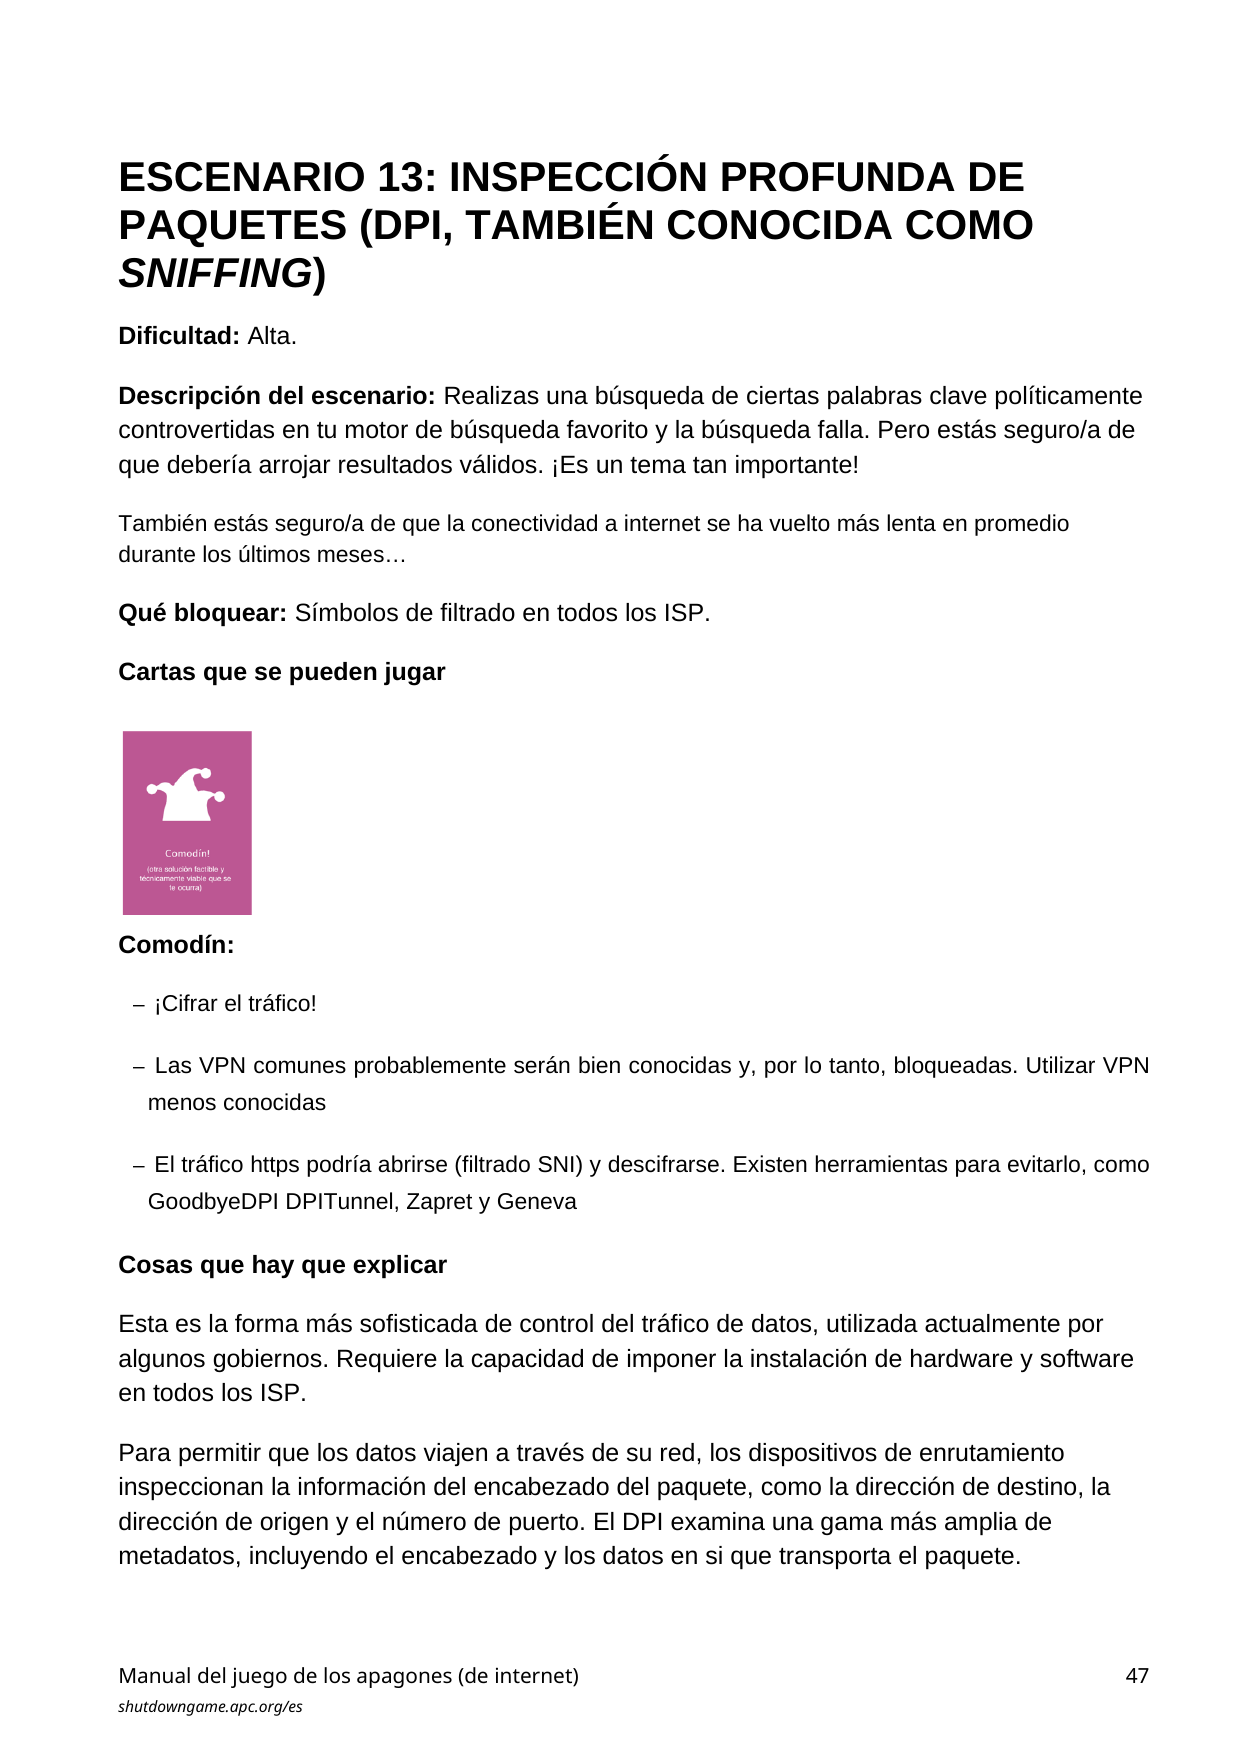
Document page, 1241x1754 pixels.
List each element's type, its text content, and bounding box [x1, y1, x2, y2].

picture [122, 731, 252, 915]
text Esta es la forma más sofisticada de control del tráfico de datos, utilizada actualmente por algunos gobiernos. Requiere la capacidad de imponer la instalación de hardware y software en todos los ISP. [118, 1309, 1152, 1407]
text Cosas que hay que explicar [118, 1250, 1152, 1279]
text Dificultad: Alta. [118, 321, 1152, 350]
text Para permitir que los datos viajen a través de su red, los dispositivos de enrutamiento inspeccionan la información del encabezado del paquete, como la dirección de destino, la dirección de origen y el número de puerto. El DPI examina una gama más amplia de metadatos, incluyendo el encabezado y los datos en si que transporta el paquete. [118, 1438, 1152, 1570]
text Comodín: [118, 895, 1152, 958]
text Cartas que se pueden jugar [118, 657, 1152, 686]
text También estás seguro/a de que la conectividad a internet se ha vuelto más lenta en promedio durante los últimos meses… [118, 509, 1152, 567]
list Las VPN comunes probablemente serán bien conocidas y, por lo tanto, bloqueadas. Utilizar VPN menos conocidas [133, 1052, 1152, 1115]
list ¡Cifrar el tráfico! [133, 989, 1152, 1016]
list El tráfico https podría abrirse (filtrado SNI) y descifrarse. Existen herramientas para evitarlo, como GoodbyeDPI DPITunnel, Zapret y Geneva [133, 1151, 1152, 1214]
subtitle Escenario 13: Inspección profunda de paquetes (DPI, también conocida como sniffing) [118, 152, 1152, 296]
text Descripción del escenario: Realizas una búsqueda de ciertas palabras clave políticamente controvertidas en tu motor de búsqueda favorito y la búsqueda falla. Pero estás seguro/a de que debería arrojar resultados válidos. ¡Es un tema tan importante! [118, 381, 1152, 478]
text Qué bloquear: Símbolos de filtrado en todos los ISP. [118, 598, 1152, 626]
